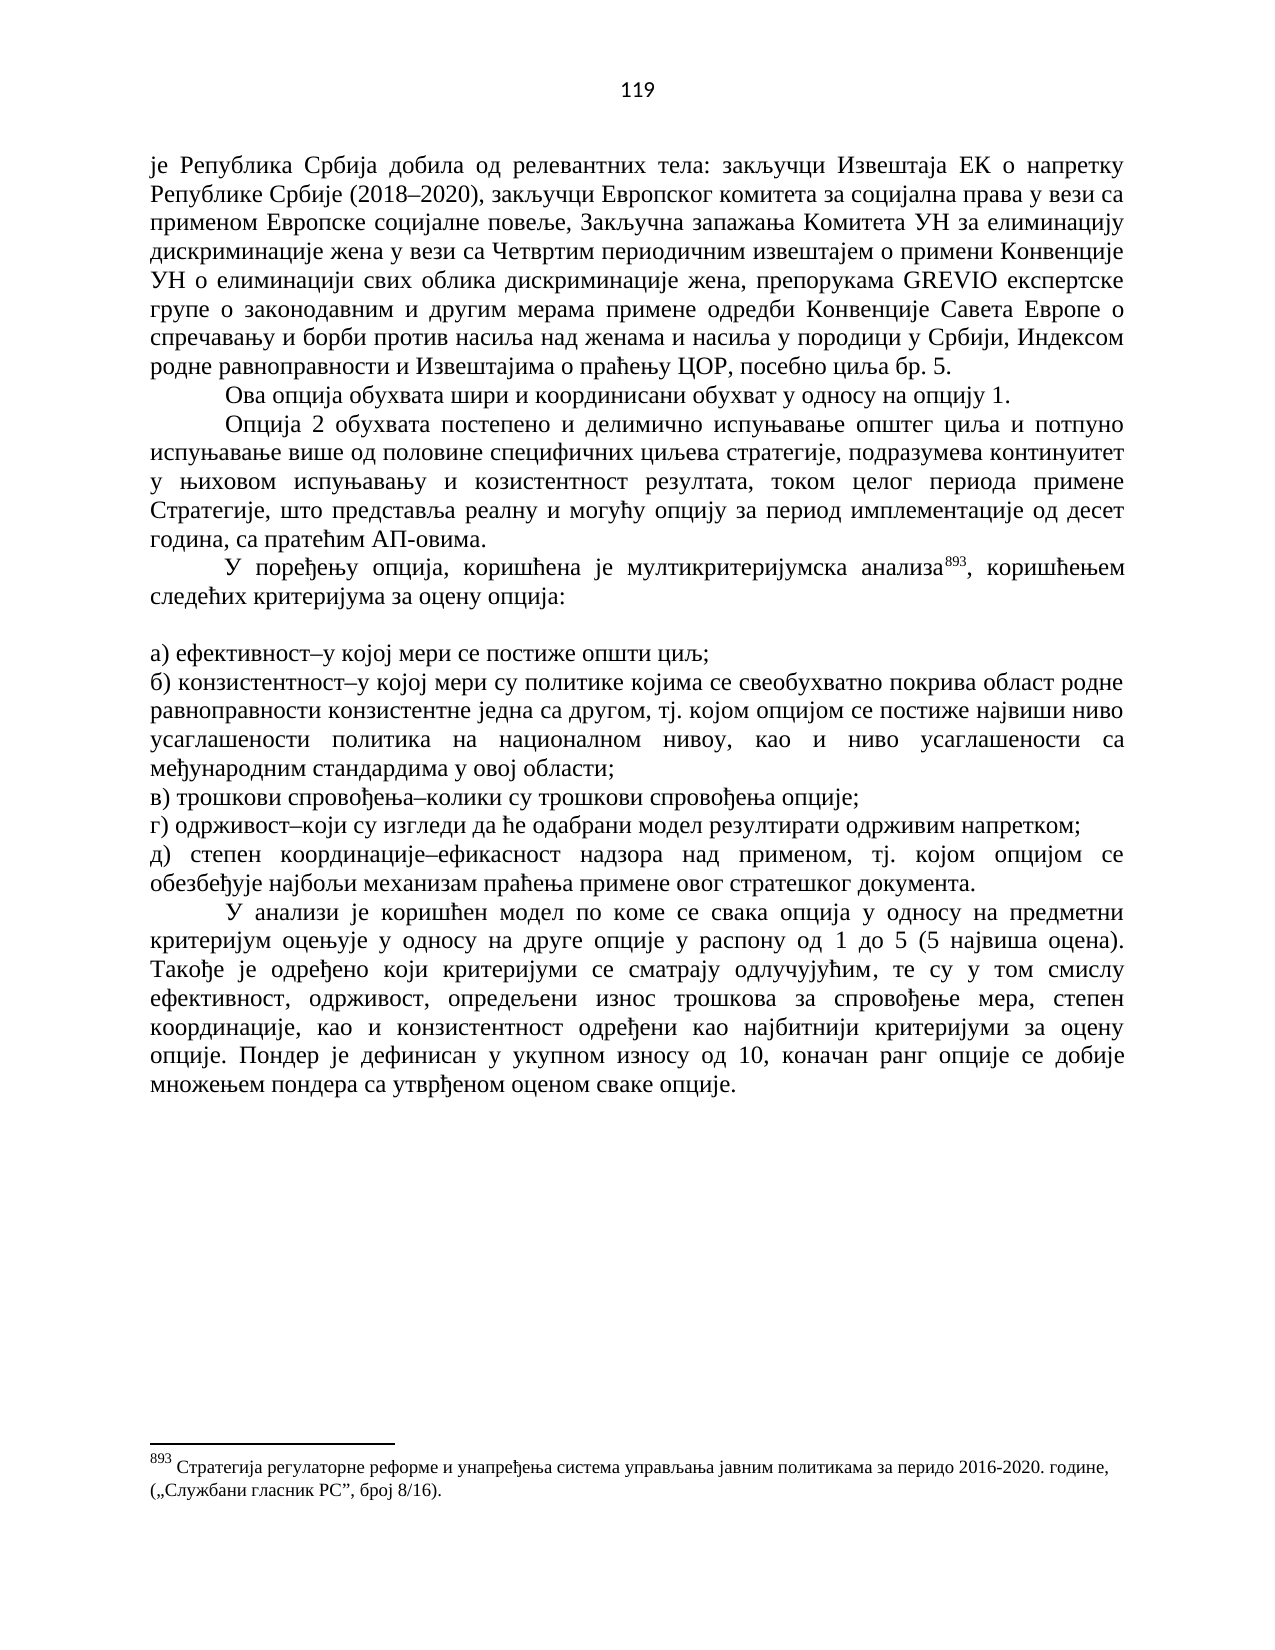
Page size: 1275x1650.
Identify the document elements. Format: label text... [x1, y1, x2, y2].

text б) конзистентност–у којој мери су политике којима се свеобухватно покрива област родне равноправности конзистентне једна са другом, тј. којом опцијом се постиже највиши ниво усаглашености политика на националном нивоу, као и ниво усаглашености са међународним стандардима у овој области; [150, 667, 1125, 782]
text д) степен координације–ефикасност надзора над применом, тј. којом опцијом се обезбеђује најбољи механизам праћења примене овог стратешког документа. [150, 839, 1125, 897]
text Ова опција обухвата шири и координисани обухват у односу на опцију 1. [150, 380, 1125, 409]
text Опција 2 обухвата постепено и делимично испуњавање општег циља и потпуно испуњавање више од половине специфичних циљева стратегије, подразумева континуитет у њиховом испуњавању и козистентност резултата, током целог периода примене Стратегије, што представља реалну и могућу опцију за период имплементације од десет година, са пратећим АП-овима. [150, 409, 1125, 552]
text г) одрживост–који су изгледи да ће одабрани модел резултирати одрживим напретком; [150, 811, 1125, 839]
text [150, 150, 1125, 380]
text У поређењу опција, коришћена је мултикритеријумска анализа, коришћењем следећих критеријума за оцену опција: [150, 552, 1125, 610]
text У анализи је коришћен модел по коме се свака опција у односу на предметни критеријум оцењује у односу на друге опције у распону од 1 до 5 (5 највиша оцена). Такође је одређено који критеријуми се сматрају одлучујућим, те су у том смислу ефективност, одрживост, опредељени износ трошкова за спровођење мера, степен координације, као и конзистентност одређени као најбитнији критеријуми за оцену опције. Пондер је дефинисан у укупном износу од 10, коначан ранг опције се добије множењем пондера са утврђеном оценом сваке опције. [150, 897, 1125, 1098]
text а) ефективност–у којој мери се постиже општи циљ; [150, 638, 1125, 667]
text в) трошкови спровођења–колики су трошкови спровођења опције; [150, 782, 1125, 811]
